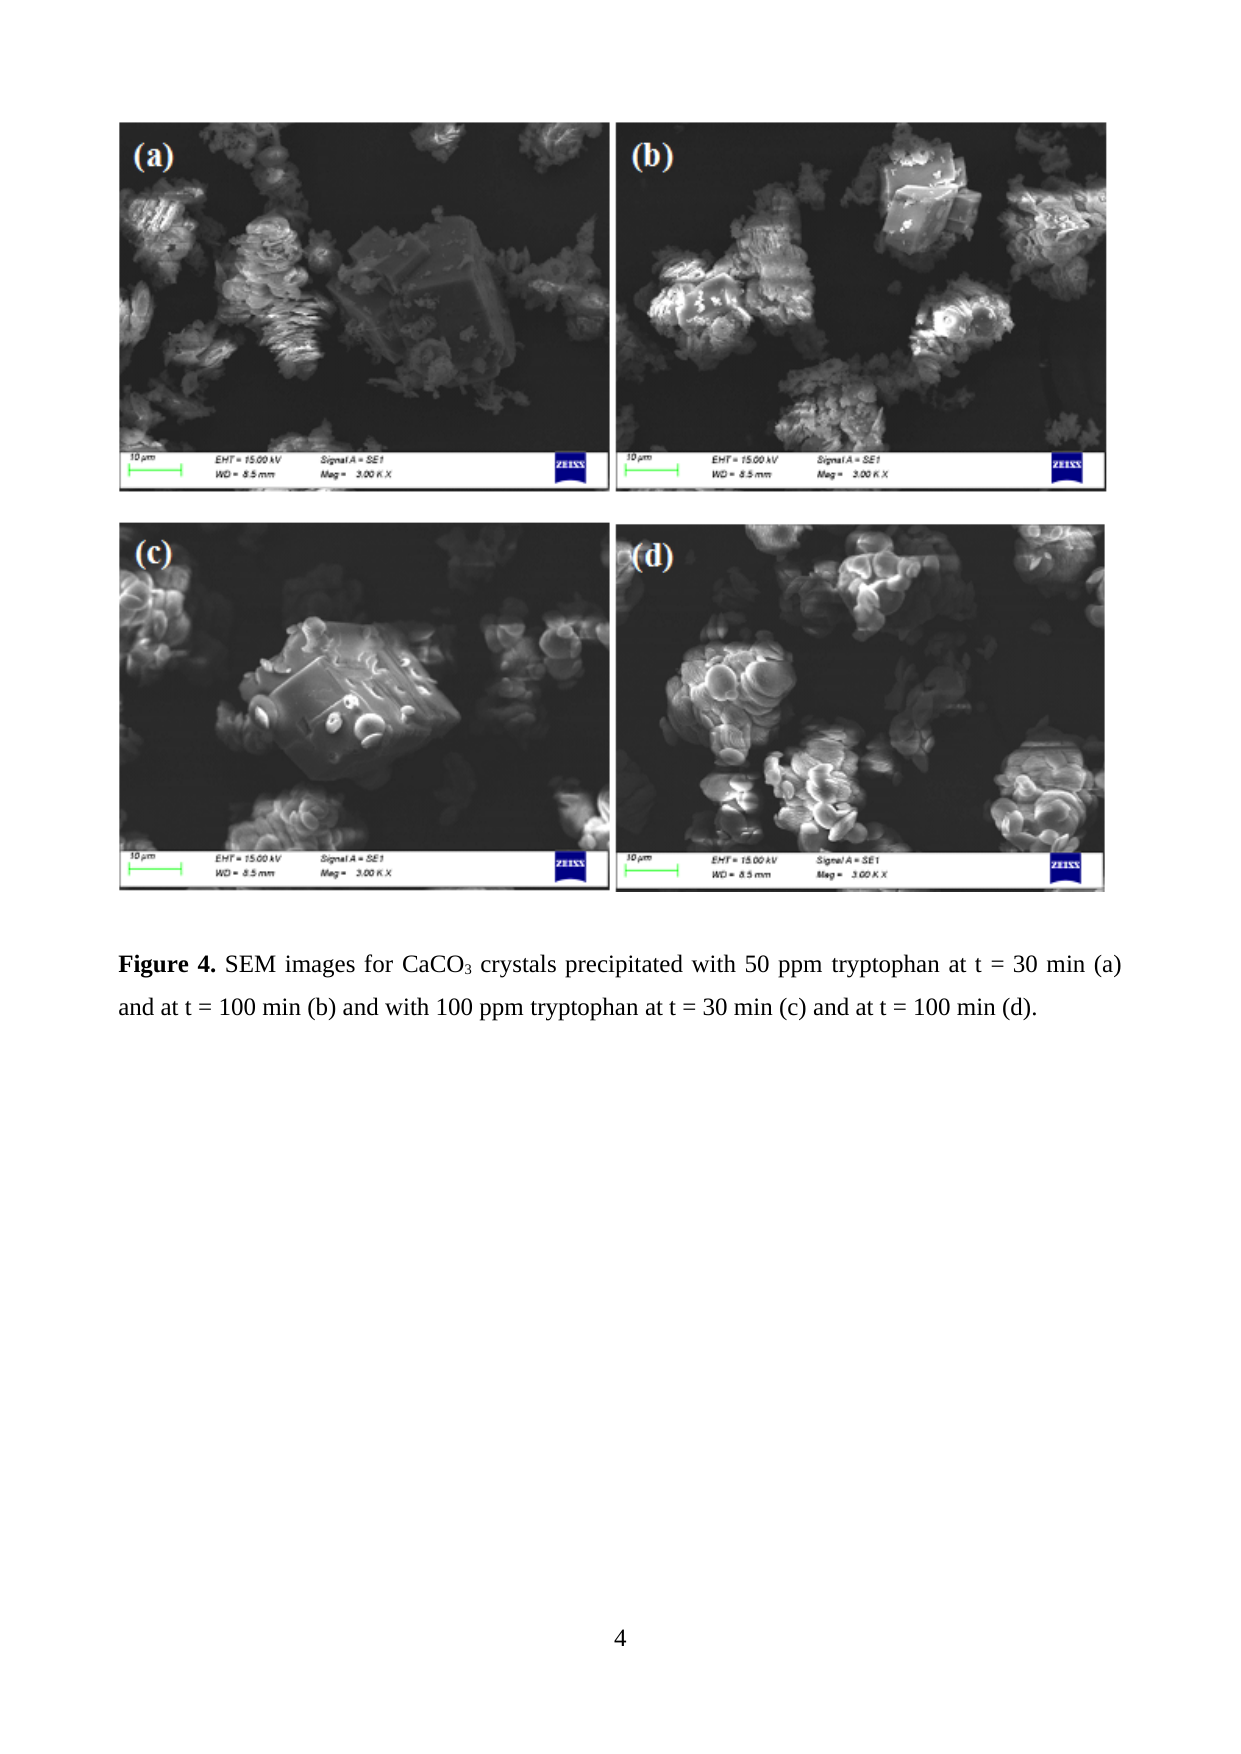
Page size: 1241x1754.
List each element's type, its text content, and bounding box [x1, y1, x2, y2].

text Figure 4. SEM images for CaCO3 crystals precipitated with 50 ppm tryptophan at t = 30 min (a) and at t = 100 min (b) and with 100 ppm tryptophan at t = 30 min (c) and at t = 100 min (d). [118, 949, 1122, 1021]
picture [118, 118, 1119, 892]
